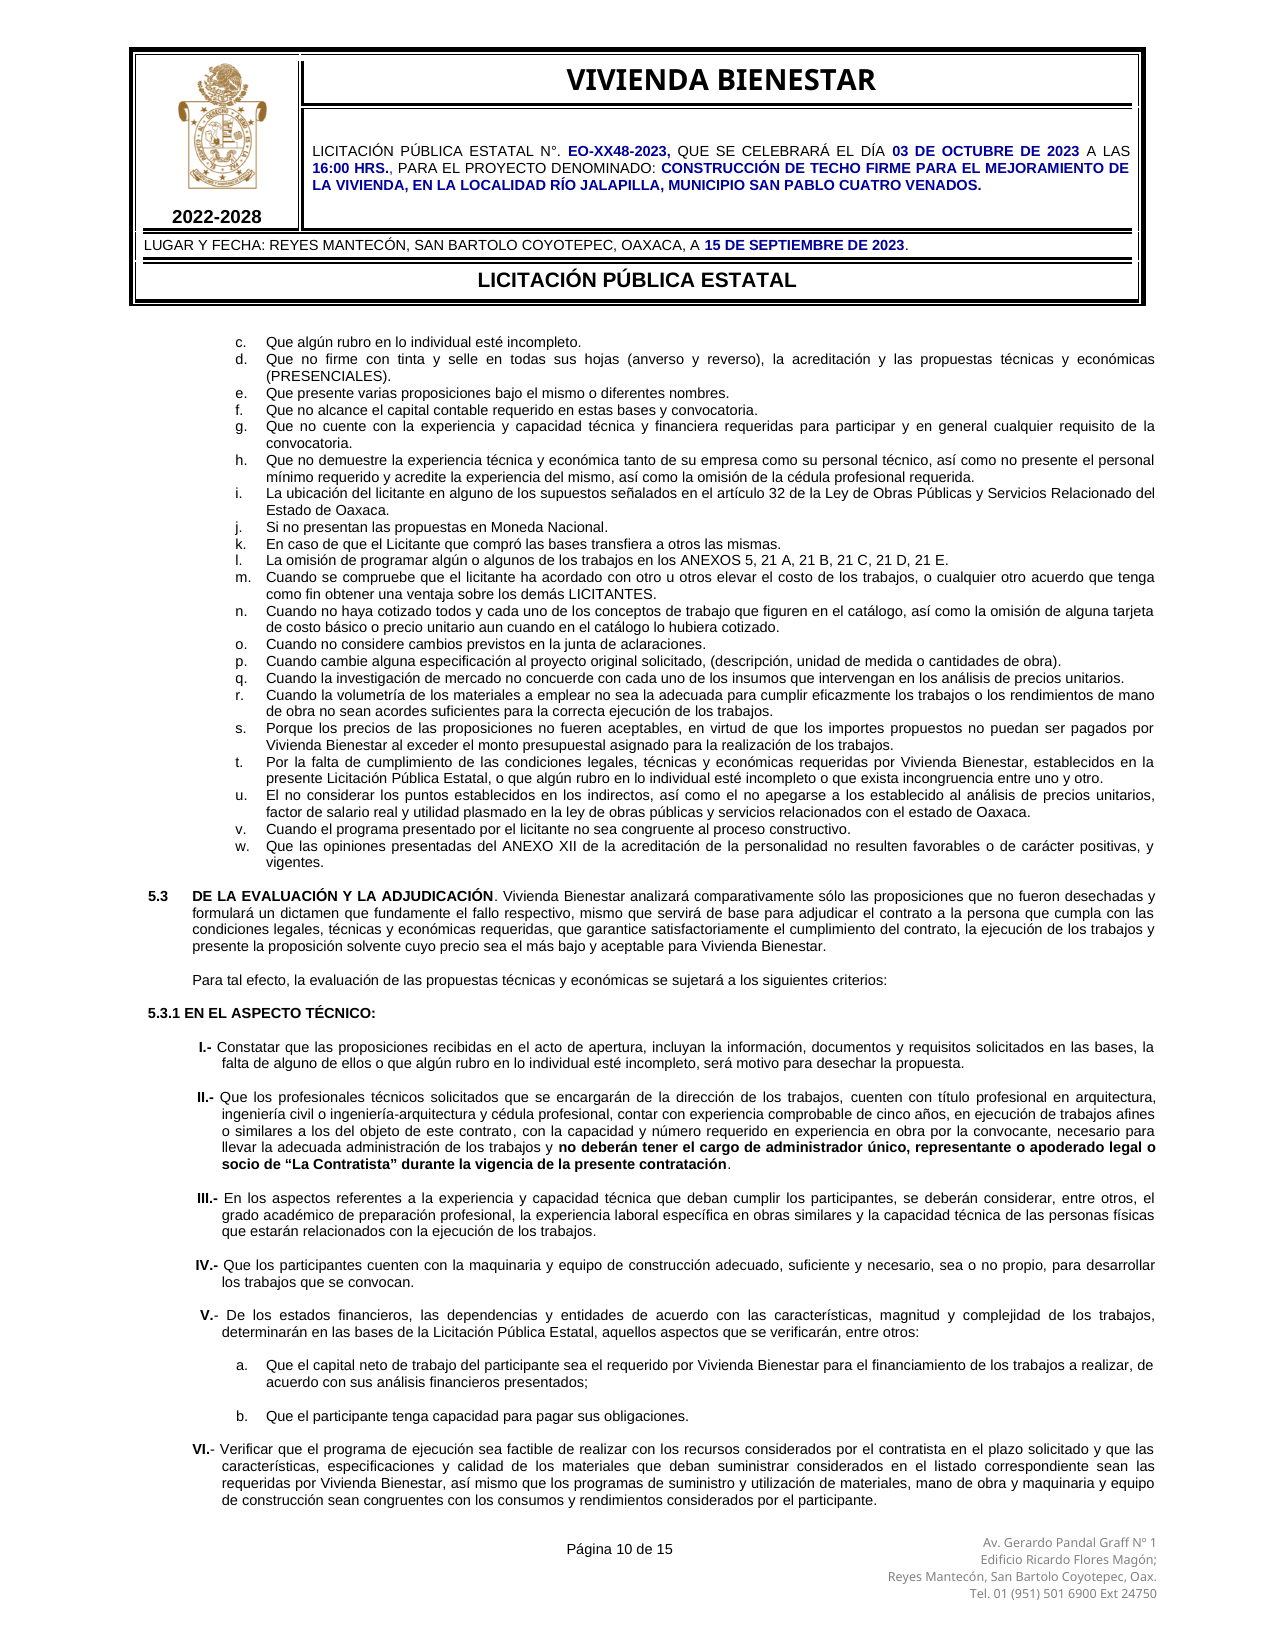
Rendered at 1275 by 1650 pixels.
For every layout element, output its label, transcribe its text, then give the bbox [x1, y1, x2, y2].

list Que el participante tenga capacidad para pagar sus obligaciones. [236, 1407, 1157, 1424]
list Que las opiniones presentadas del ANEXO XII de la acreditación de la personalidad no resulten favorables o de carácter positivas, y vigentes. [235, 837, 1157, 871]
list Que el capital neto de trabajo del participante sea el requerido por Vivienda Bienestar para el financiamiento de los trabajos a realizar, de acuerdo con sus análisis financieros presentados; [236, 1357, 1157, 1391]
list Cuando la volumetría de los materiales a emplear no sea la adecuada para cumplir eficazmente los trabajos o los rendimientos de mano de obra no sean acordes suficientes para la correcta ejecución de los trabajos. [235, 686, 1157, 720]
list Si no presentan las propuestas en Moneda Nacional. [235, 518, 1157, 535]
list En caso de que el Licitante que compró las bases transfiera a otros las mismas. [235, 535, 1157, 552]
list Que no cuente con la experiencia y capacidad técnica y financiera requeridas para participar y en general cualquier requisito de la convocatoria. [235, 418, 1157, 451]
list DE LA EVALUACIÓN Y LA ADJUDICACIÓN. Vivienda Bienestar analizará comparativamente sólo las proposiciones que no fueron desechadas y formulará un dictamen que fundamente el fallo respectivo, mismo que servirá de base para adjudicar el contrato a la persona que cumpla con las condiciones legales, técnicas y económicas requeridas, que garantice satisfactoriamente el cumplimiento del contrato, la ejecución de los trabajos y presente la proposición solvente cuyo precio sea el más bajo y aceptable para Vivienda Bienestar. [148, 887, 1157, 954]
list Cuando se compruebe que el licitante ha acordado con otro u otros elevar el costo de los trabajos, o cualquier otro acuerdo que tenga como fin obtener una ventaja sobre los demás LICITANTES. [235, 569, 1157, 602]
list Cuando cambie alguna especificación al proyecto original solicitado, (descripción, unidad de medida o cantidades de obra). [235, 653, 1157, 669]
list Que presente varias proposiciones bajo el mismo o diferentes nombres. [235, 384, 1157, 401]
list Por la falta de cumplimiento de las condiciones legales, técnicas y económicas requeridas por Vivienda Bienestar, establecidos en la presente Licitación Pública Estatal, o que algún rubro en lo individual esté incompleto o que exista incongruencia entre uno y otro. [235, 753, 1157, 787]
text 5.3.1 EN EL ASPECTO TÉCNICO: [148, 1005, 1157, 1022]
list Que no firme con tinta y selle en todas sus hojas (anverso y reverso), la acreditación y las propuestas técnicas y económicas (PRESENCIALES). [235, 351, 1157, 384]
list Cuando la investigación de mercado no concuerde con cada uno de los insumos que intervengan en los análisis de precios unitarios. [235, 669, 1157, 686]
list Cuando no haya cotizado todos y cada uno de los conceptos de trabajo que figuren en el catálogo, así como la omisión de alguna tarjeta de costo básico o precio unitario aun cuando en el catálogo lo hubiera cotizado. [235, 602, 1157, 636]
text IV.- Que los participantes cuenten con la maquinaria y equipo de construcción adecuado, suficiente y necesario, sea o no propio, para desarrollar los trabajos que se convocan. [195, 1256, 1157, 1290]
text V.- De los estados financieros, las dependencias y entidades de acuerdo con las características, magnitud y complejidad de los trabajos, determinarán en las bases de la Licitación Pública Estatal, aquellos aspectos que se verificarán, entre otros: [200, 1307, 1157, 1340]
list El no considerar los puntos establecidos en los indirectos, así como el no apegarse a los establecido al análisis de precios unitarios, factor de salario real y utilidad plasmado en la ley de obras públicas y servicios relacionados con el estado de Oaxaca. [235, 787, 1157, 820]
list La omisión de programar algún o algunos de los trabajos en los ANEXOS 5, 21 A, 21 B, 21 C, 21 D, 21 E. [235, 552, 1157, 569]
list Que algún rubro en lo individual esté incompleto. [235, 334, 1157, 351]
list Que no demuestre la experiencia técnica y económica tanto de su empresa como su personal técnico, así como no presente el personal mínimo requerido y acredite la experiencia del mismo, así como la omisión de la cédula profesional requerida. [235, 451, 1157, 485]
text VI.- Verificar que el programa de ejecución sea factible de realizar con los recursos considerados por el contratista en el plazo solicitado y que las características, especificaciones y calidad de los materiales que deban suministrar considerados en el listado correspondiente sean las requeridas por Vivienda Bienestar, así mismo que los programas de suministro y utilización de materiales, mano de obra y maquinaria y equipo de construcción sean congruentes con los consumos y rendimientos considerados por el participante. [192, 1441, 1157, 1508]
text III.- En los aspectos referentes a la experiencia y capacidad técnica que deban cumplir los participantes, se deberán considerar, entre otros, el grado académico de preparación profesional, la experiencia laboral específica en obras similares y la capacidad técnica de las personas físicas que estarán relacionados con la ejecución de los trabajos. [197, 1189, 1157, 1240]
list Cuando el programa presentado por el licitante no sea congruente al proceso constructivo. [235, 820, 1157, 837]
text II.- Que los profesionales técnicos solicitados que se encargarán de la dirección de los trabajos, cuenten con título profesional en arquitectura, ingeniería civil o ingeniería-arquitectura y cédula profesional, contar con experiencia comprobable de cinco años, en ejecución de trabajos afines o similares a los del objeto de este contrato, con la capacidad y número requerido en experiencia en obra por la convocante, necesario para llevar la adecuada administración de los trabajos y no deberán tener el cargo de administrador único, representante o apoderado legal o socio de “La Contratista” durante la vigencia de la presente contratación. [197, 1089, 1157, 1173]
list Que no alcance el capital contable requerido en estas bases y convocatoria. [235, 401, 1157, 418]
list La ubicación del licitante en alguno de los supuestos señalados en el artículo 32 de la Ley de Obras Públicas y Servicios Relacionado del Estado de Oaxaca. [235, 485, 1157, 518]
list Cuando no considere cambios previstos en la junta de aclaraciones. [235, 636, 1157, 653]
list Porque los precios de las proposiciones no fueren aceptables, en virtud de que los importes propuestos no puedan ser pagados por Vivienda Bienestar al exceder el monto presupuestal asignado para la realización de los trabajos. [235, 720, 1157, 753]
text I.- Constatar que las proposiciones recibidas en el acto de apertura, incluyan la información, documentos y requisitos solicitados en las bases, la falta de alguno de ellos o que algún rubro en lo individual esté incompleto, será motivo para desechar la propuesta. [198, 1038, 1157, 1072]
text Para tal efecto, la evaluación de las propuestas técnicas y económicas se sujetará a los siguientes criterios: [192, 971, 1157, 988]
picture [172, 59, 269, 188]
